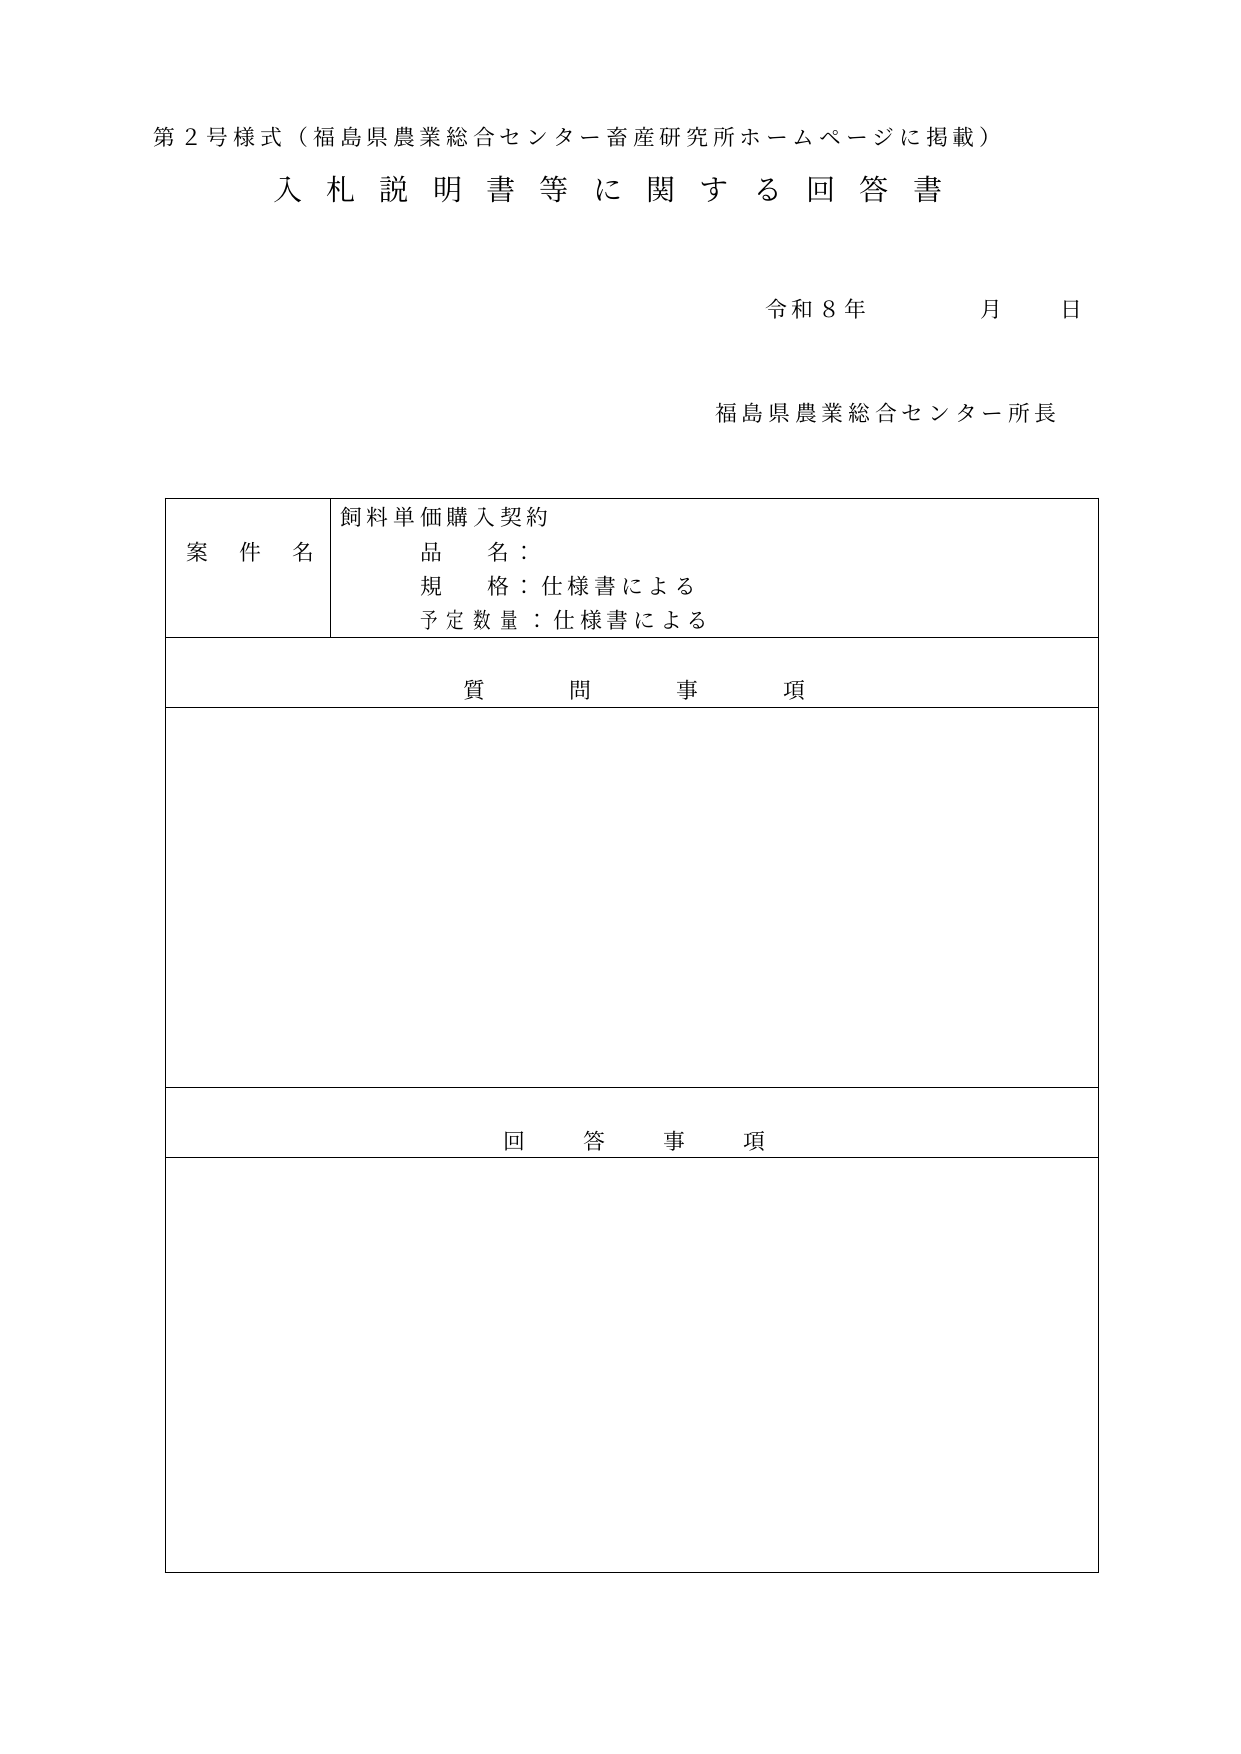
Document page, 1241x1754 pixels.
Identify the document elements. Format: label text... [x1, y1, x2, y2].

table_cell [166, 708, 1098, 1087]
text 福島県農業総合センター所長 [153, 394, 1087, 429]
text 令和８年 月 日 [153, 291, 1087, 325]
table_header 飼料単価購入契約 品名： 規格：仕様書による 予定数量：仕様書による [331, 499, 1098, 637]
table_header 案 件 名 [166, 499, 330, 637]
text 第２号様式（福島県農業総合センター畜産研究所ホームページに掲載） [153, 118, 1087, 153]
table_cell 回 答 事 項 [166, 1088, 1098, 1157]
table_cell 質 問 事 項 [166, 638, 1098, 707]
text 入札説明書等に関する回答書 [153, 153, 1087, 222]
table_cell [166, 1158, 1098, 1572]
